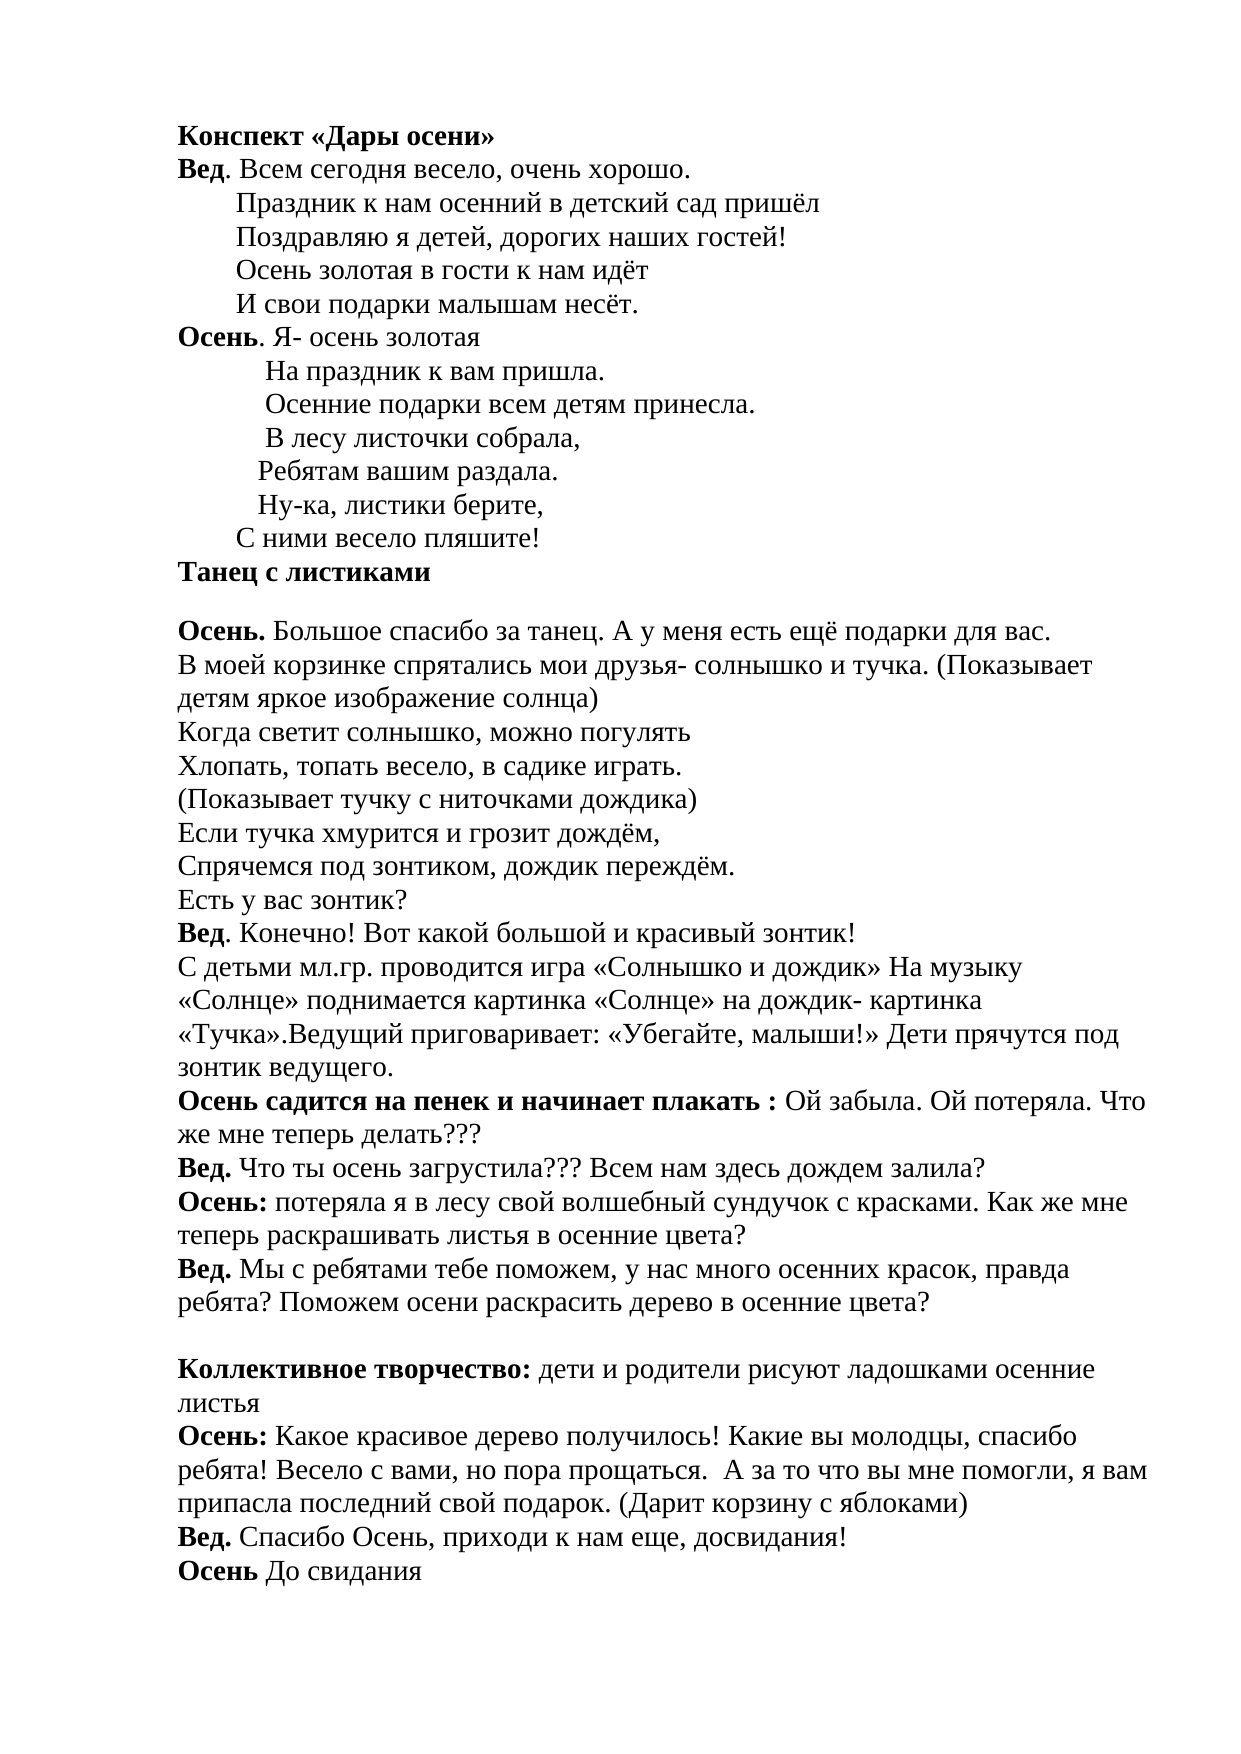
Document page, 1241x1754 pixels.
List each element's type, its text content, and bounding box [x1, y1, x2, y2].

text Праздник к нам осенний в детский сад пришёл [177, 185, 1152, 219]
text Осень До свидания [177, 1553, 1152, 1586]
text С детьми мл.гр. проводится игра «Солнышко и дождик» На музыку «Солнце» поднимается картинка «Солнце» на дождик- картинка «Тучка».Ведущий приговаривает: «Убегайте, малыши!» Дети прячутся под зонтик ведущего. [177, 949, 1152, 1083]
text Вед. Что ты осень загрустила??? Всем нам здесь дождем залила? [177, 1150, 1152, 1184]
text Осенние подарки всем детям принесла. [177, 386, 1152, 420]
text Есть у вас зонтик? [177, 882, 1152, 915]
text Поздравляю я детей, дорогих наших гостей! [177, 219, 1152, 252]
text Осень. Я- осень золотая [177, 319, 1152, 353]
text (Показывает тучку с ниточками дождика) [177, 781, 1152, 815]
text Осень золотая в гости к нам идёт [177, 252, 1152, 286]
text Когда светит солнышко, можно погулять [177, 714, 1152, 748]
text Хлопать, топать весело, в садике играть. [177, 748, 1152, 781]
text В лесу листочки собрала, [177, 420, 1152, 453]
text Осень садится на пенек и начинает плакать : Ой забыла. Ой потеряла. Что же мне теперь делать??? [177, 1083, 1152, 1150]
text Спрячемся под зонтиком, дождик переждём. [177, 848, 1152, 882]
text Вед. Всем сегодня весело, очень хорошо. [177, 152, 1152, 185]
text В моей корзинке спрятались мои друзья- солнышко и тучка. (Показывает детям яркое изображение солнца) [177, 647, 1152, 714]
text Осень. Большое спасибо за танец. А у меня есть ещё подарки для вас. [177, 613, 1152, 647]
text Вед. Конечно! Вот какой большой и красивый зонтик! [177, 915, 1152, 949]
text Конспект «Дары осени» [177, 118, 1152, 152]
text И свои подарки малышам несёт. [177, 286, 1152, 319]
text Вед. Спасибо Осень, приходи к нам еще, досвидания! [177, 1519, 1152, 1553]
text Осень: потеряла я в лесу свой волшебный сундучок с красками. Как же мне теперь раскрашивать листья в осенние цвета? [177, 1184, 1152, 1251]
text Осень: Какое красивое дерево получилось! Какие вы молодцы, спасибо ребята! Весело с вами, но пора прощаться. А за то что вы мне помогли, я вам припасла последний свой подарок. (Дарит корзину с яблоками) [177, 1418, 1152, 1519]
text Танец с листиками [177, 554, 1152, 588]
text С ними весело пляшите! [177, 521, 1152, 554]
text Вед. Мы с ребятами тебе поможем, у нас много осенних красок, правда ребята? Поможем осени раскрасить дерево в осенние цвета? [177, 1251, 1152, 1318]
text Ребятам вашим раздала. [177, 453, 1152, 487]
text На праздник к вам пришла. [177, 353, 1152, 386]
text Ну-ка, листики берите, [177, 487, 1152, 521]
text Если тучка хмурится и грозит дождём, [177, 815, 1152, 848]
text Коллективное творчество: дети и родители рисуют ладошками осенние листья [177, 1351, 1152, 1418]
